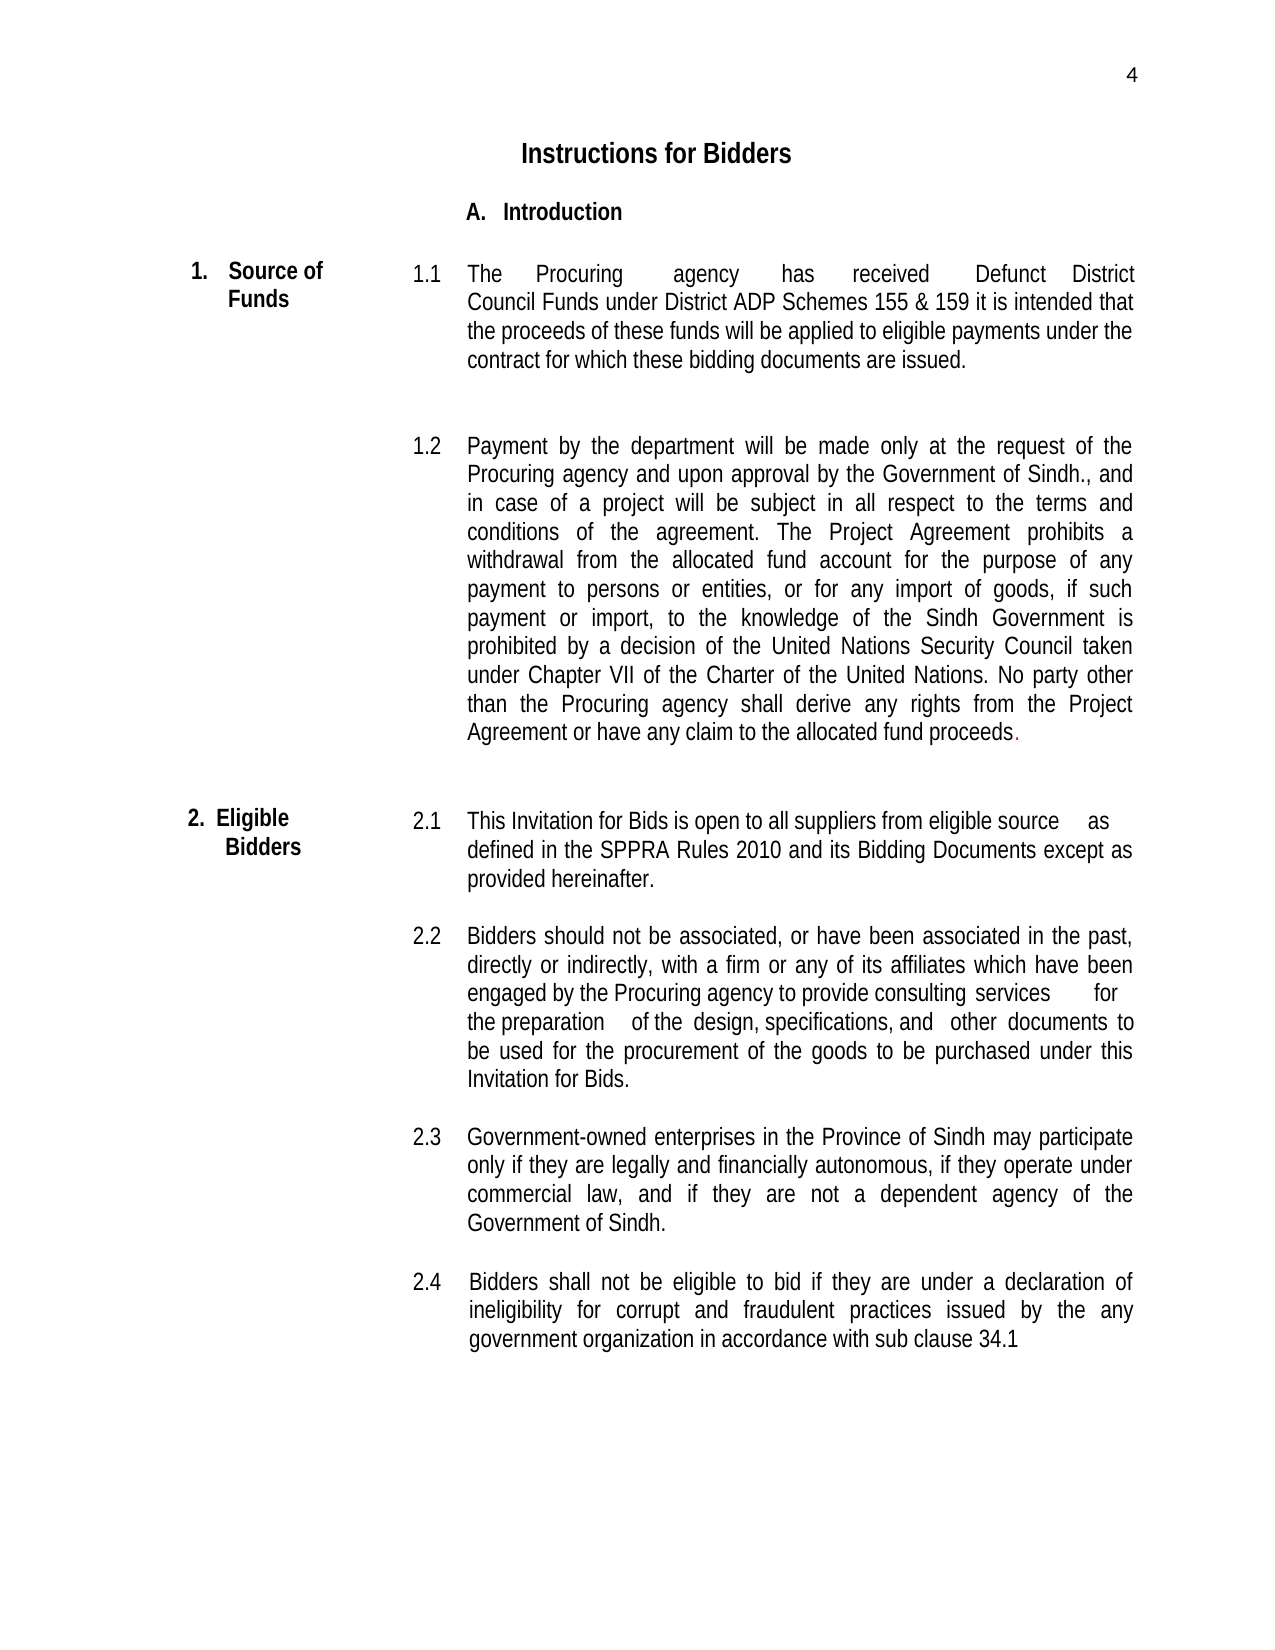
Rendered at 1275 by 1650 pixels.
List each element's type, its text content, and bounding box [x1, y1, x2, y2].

list Introduction [466, 198, 747, 226]
text Funds [221, 284, 296, 313]
text 1.1 The Procuring agency has received Defunct District Council Funds under District ADP Schemes 155 & 159 it is intended that the proceeds of these funds will be applied to eligible payments under the contract for which these bidding documents are issued. [413, 259, 1134, 373]
text 2. Eligible [188, 803, 306, 832]
text 1.2 Payment by the department will be made only at the request of the Procuring agency and upon approval by the Government of Sindh., and in case of a project will be subject in all respect to the terms and conditions of the agreement. The Project Agreement prohibits a withdrawal from the allocated fund account for the purpose of any payment to persons or entities, or for any import of goods, if such payment or import, to the knowledge of the Sindh Government is prohibited by a decision of the United Nations Security Council taken under Chapter VII of the Charter of the United Nations. No party other than the Procuring agency shall derive any rights from the Project Agreement or have any claim to the allocated fund proceeds. [413, 431, 1134, 746]
text Instructions for Bidders [509, 136, 804, 169]
text 2.2 Bidders should not be associated, or have been associated in the past, directly or indirectly, with a firm or any of its affiliates which have been engaged by the Procuring agency to provide consulting services for the preparation of the design, specifications, and other documents to be used for the procurement of the goods to be purchased under this Invitation for Bids. [413, 921, 1134, 1093]
text 2.4 Bidders shall not be eligible to bid if they are under a declaration of ineligibility for corrupt and fraudulent practices issued by the any government organization in accordance with sub clause 34.1 [413, 1268, 1134, 1353]
text Bidders [225, 832, 306, 861]
text 2.1 This Invitation for Bids is open to all suppliers from eligible source as defined in the SPPRA Rules 2010 and its Bidding Documents except as provided hereinafter. [413, 806, 1134, 892]
text 2.3 Government-owned enterprises in the Province of Sindh may participate only if they are legally and financially autonomous, if they operate under commercial law, and if they are not a dependent agency of the Government of Sindh. [413, 1122, 1134, 1236]
list Source of [183, 256, 330, 284]
